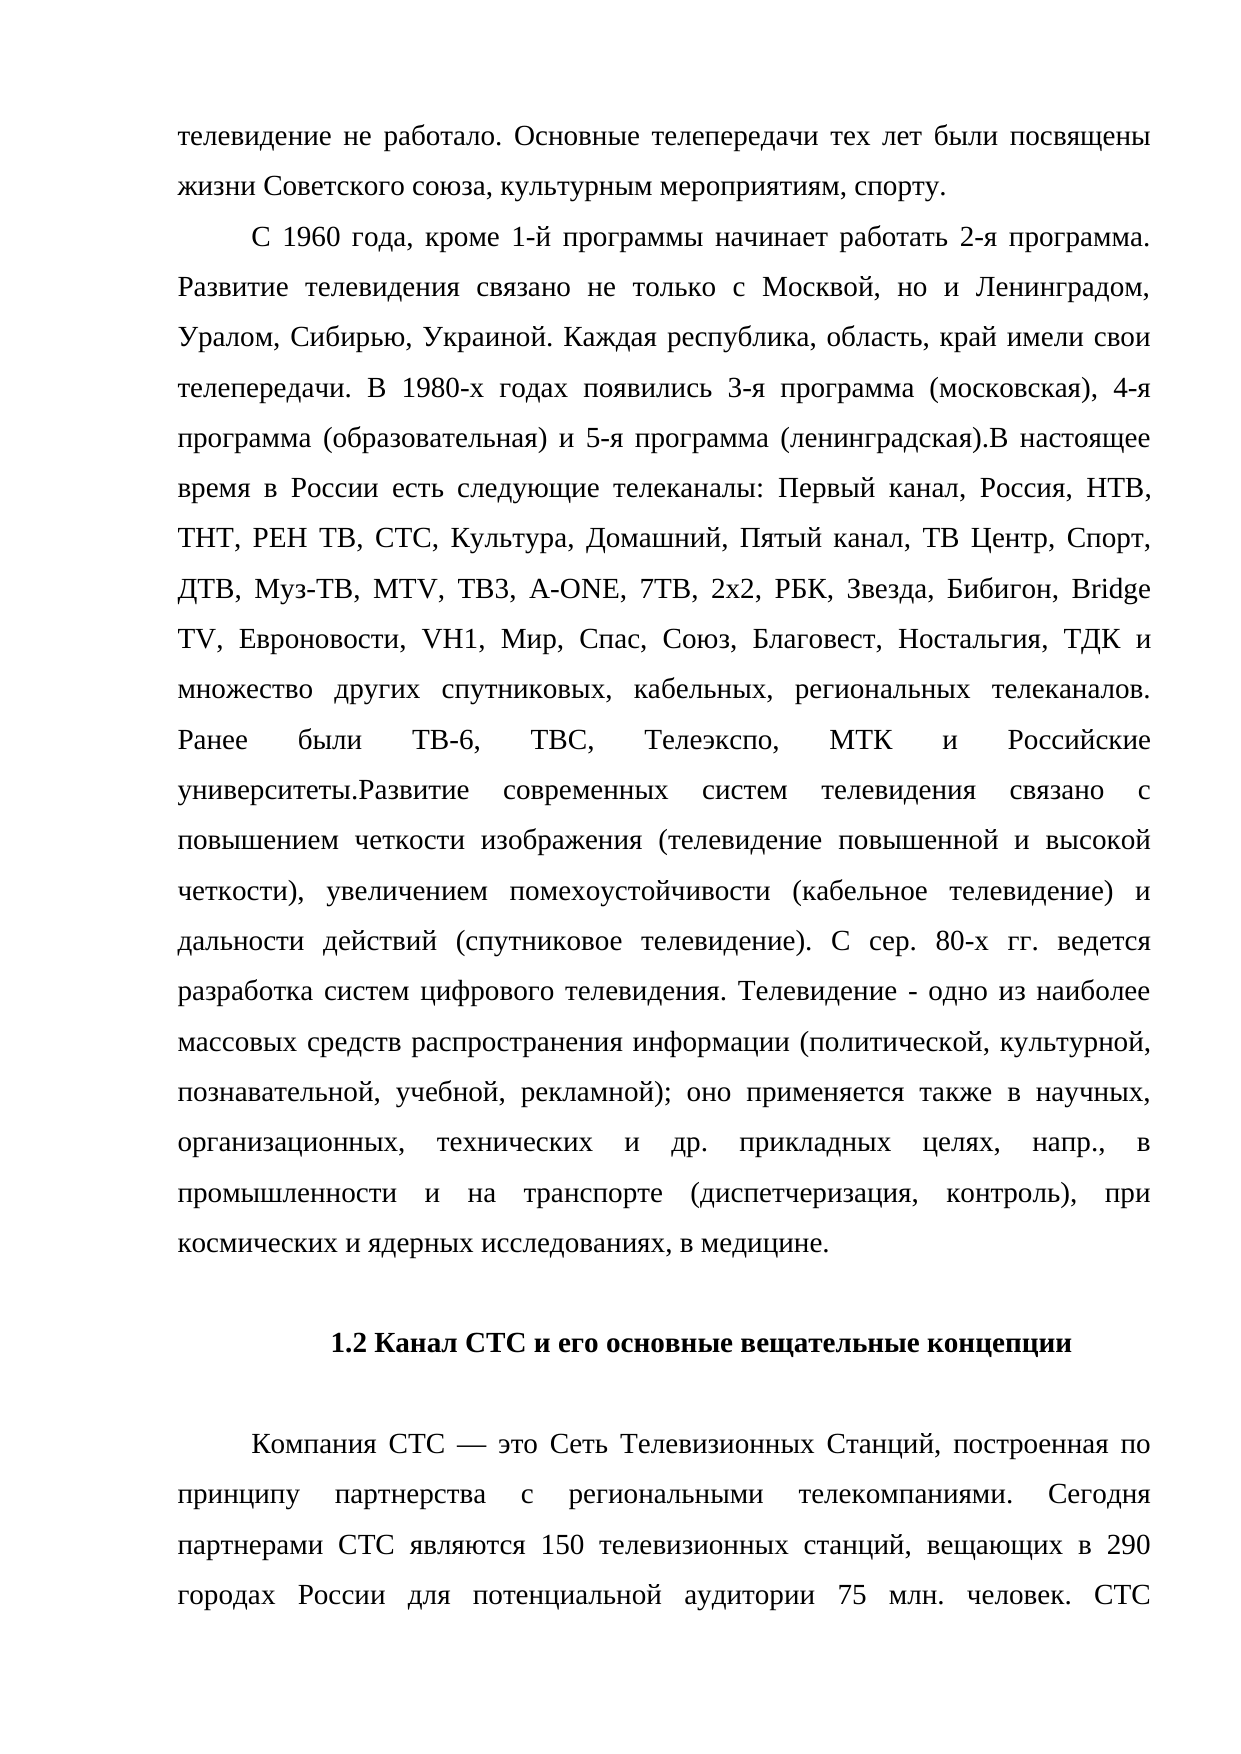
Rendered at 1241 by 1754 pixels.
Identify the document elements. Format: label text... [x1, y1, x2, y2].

text С 1960 года, кроме 1-й программы начинает работать 2-я программа. Развитие телевидения связано не только с Москвой, но и Ленинградом, Уралом, Сибирью, Украиной. Каждая республика, область, край имели свои телепередачи. В 1980-х годах появились 3-я программа (московская), 4-я программа (образовательная) и 5-я программа (ленинградская).В настоящее время в России есть следующие телеканалы: Первый канал, Россия, НТВ, ТНТ, РЕН ТВ, СТС, Культура, Домашний, Пятый канал, ТВ Центр, Спорт, ДТВ, Муз-ТВ, MTV, ТВ3, A-ONE, 7ТВ, 2x2, РБК, Звезда, Бибигон, Bridge TV, Евроновости, VH1, Мир, Спас, Союз, Благовест, Ностальгия, ТДК и множество других спутниковых, кабельных, региональных телеканалов. Ранее были ТВ-6, ТВС, Телеэкспо, МТК и Российские университеты.Развитие современных систем телевидения связано с повышением четкости изображения (телевидение повышенной и высокой четкости), увеличением помехоустойчивости (кабельное телевидение) и дальности действий (спутниковое телевидение). С сер. 80-х гг. ведется разработка систем цифрового телевидения. Телевидение - одно из наиболее массовых средств распространения информации (политической, культурной, познавательной, учебной, рекламной); оно применяется также в научных, организационных, технических и др. прикладных целях, напр., в промышленности и на транспорте (диспетчеризация, контроль), при космических и ядерных исследованиях, в медицине. [177, 219, 1152, 1258]
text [177, 118, 1152, 202]
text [177, 1426, 1152, 1611]
subtitle 1.2 Канал СТС и его основные вещательные концепции [177, 1326, 1152, 1359]
